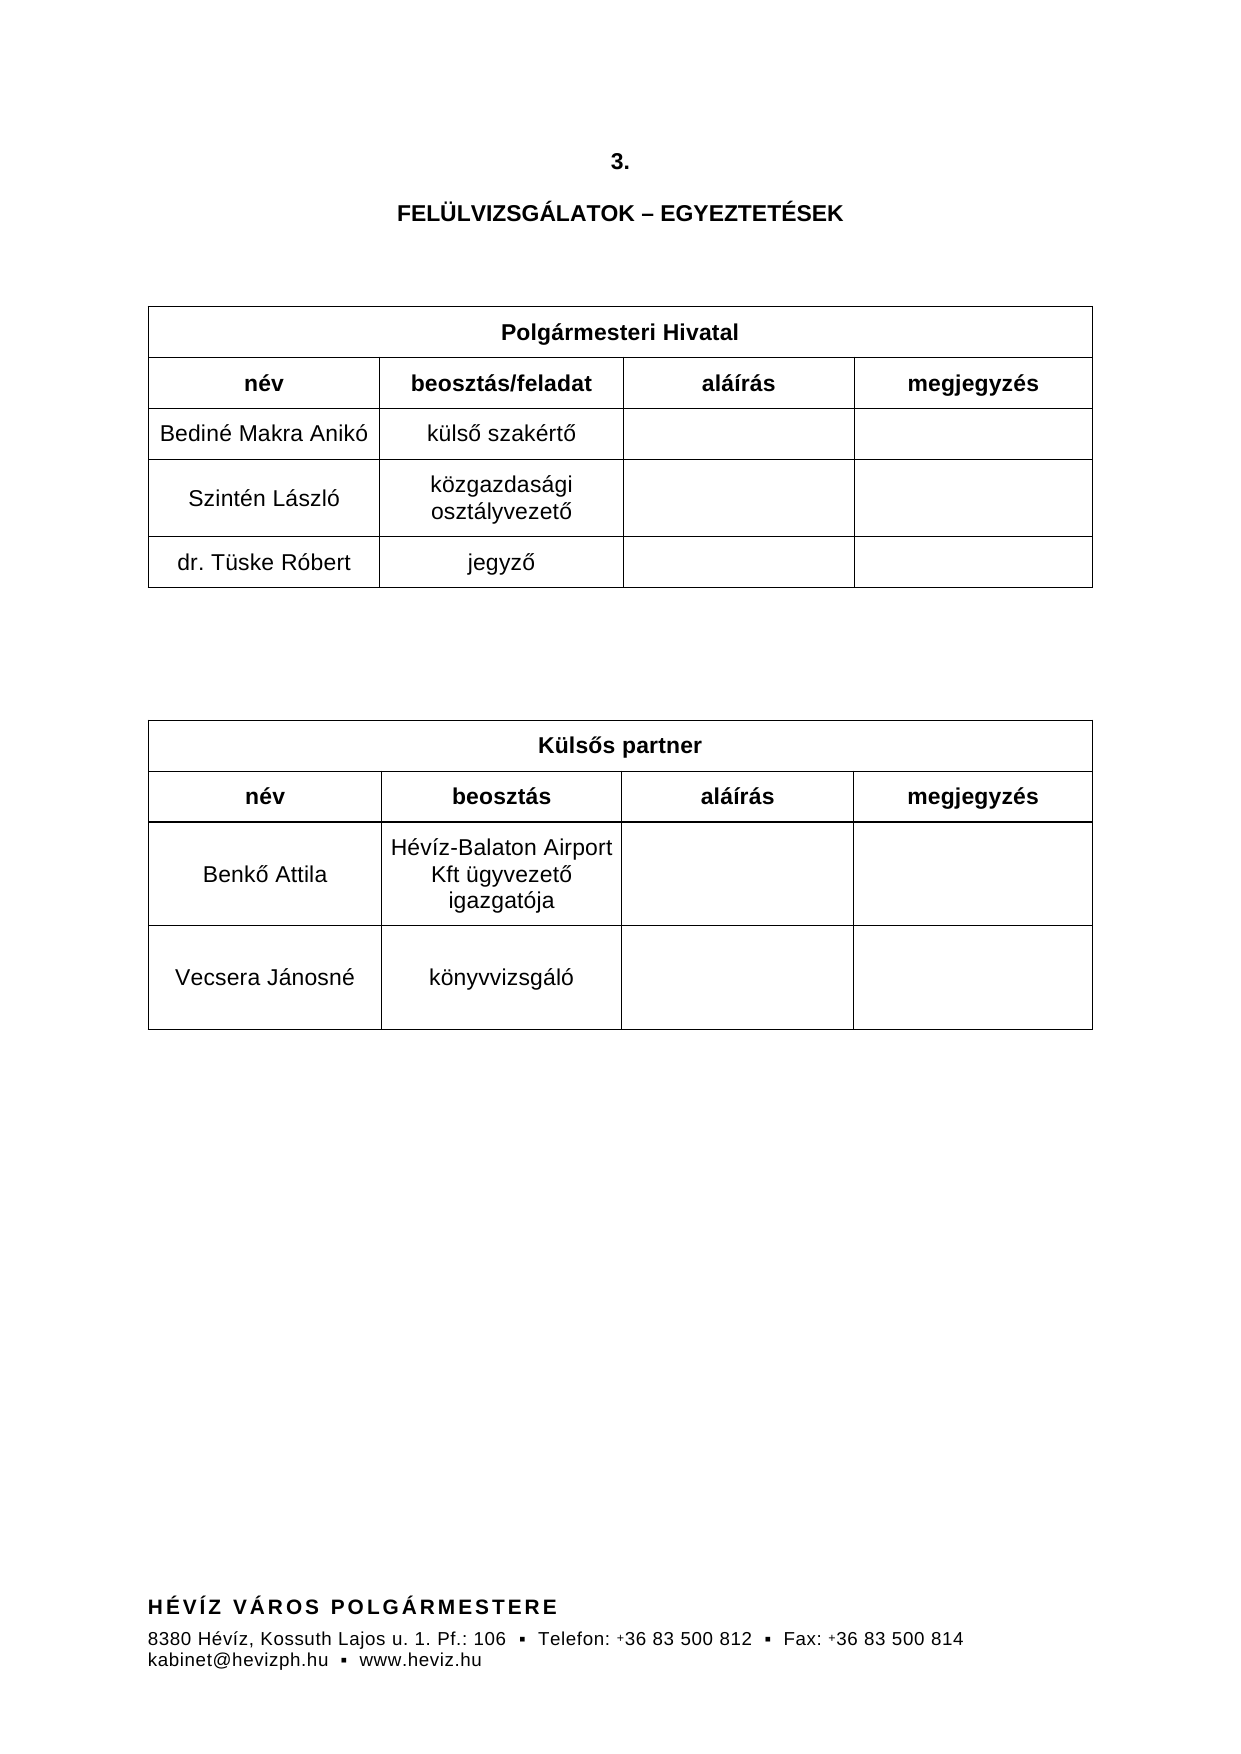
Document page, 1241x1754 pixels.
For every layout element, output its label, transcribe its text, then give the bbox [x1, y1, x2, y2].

table_cell közgazdasági osztályvezető [380, 460, 623, 536]
table_cell [622, 926, 853, 1029]
table_cell [624, 409, 854, 458]
table_cell megjegyzés [854, 772, 1092, 821]
table_cell aláírás [622, 772, 853, 821]
table_cell jegyző [380, 537, 623, 587]
table_cell dr. Tüske Róbert [149, 537, 379, 587]
table_cell [855, 537, 1092, 587]
text 3. [148, 148, 1093, 174]
table_cell [624, 537, 854, 587]
table_cell aláírás [624, 358, 854, 408]
table_cell beosztás [382, 772, 621, 821]
table_cell Benkő Attila [149, 823, 381, 925]
table_header Külsős partner [149, 721, 1092, 771]
table_cell beosztás/feladat [380, 358, 623, 408]
table_cell név [149, 772, 381, 821]
table_cell Vecsera Jánosné [149, 926, 381, 1029]
table_cell Hévíz-Balaton Airport Kft ügyvezető igazgatója [382, 823, 621, 925]
table_cell külső szakértő [380, 409, 623, 458]
table_cell [855, 409, 1092, 458]
table_cell [854, 926, 1092, 1029]
table_cell [855, 460, 1092, 536]
table_cell [622, 823, 853, 925]
table_cell könyvvizsgáló [382, 926, 621, 1029]
table_cell [624, 460, 854, 536]
table_cell Bediné Makra Anikó [149, 409, 379, 458]
table_cell [854, 823, 1092, 925]
table_cell név [149, 358, 379, 408]
table_cell Szintén László [149, 460, 379, 536]
text FELÜLVIZSGÁLATOK – EGYEZTETÉSEK [148, 200, 1093, 227]
table_cell megjegyzés [855, 358, 1092, 408]
table_header Polgármesteri Hivatal [149, 307, 1092, 357]
